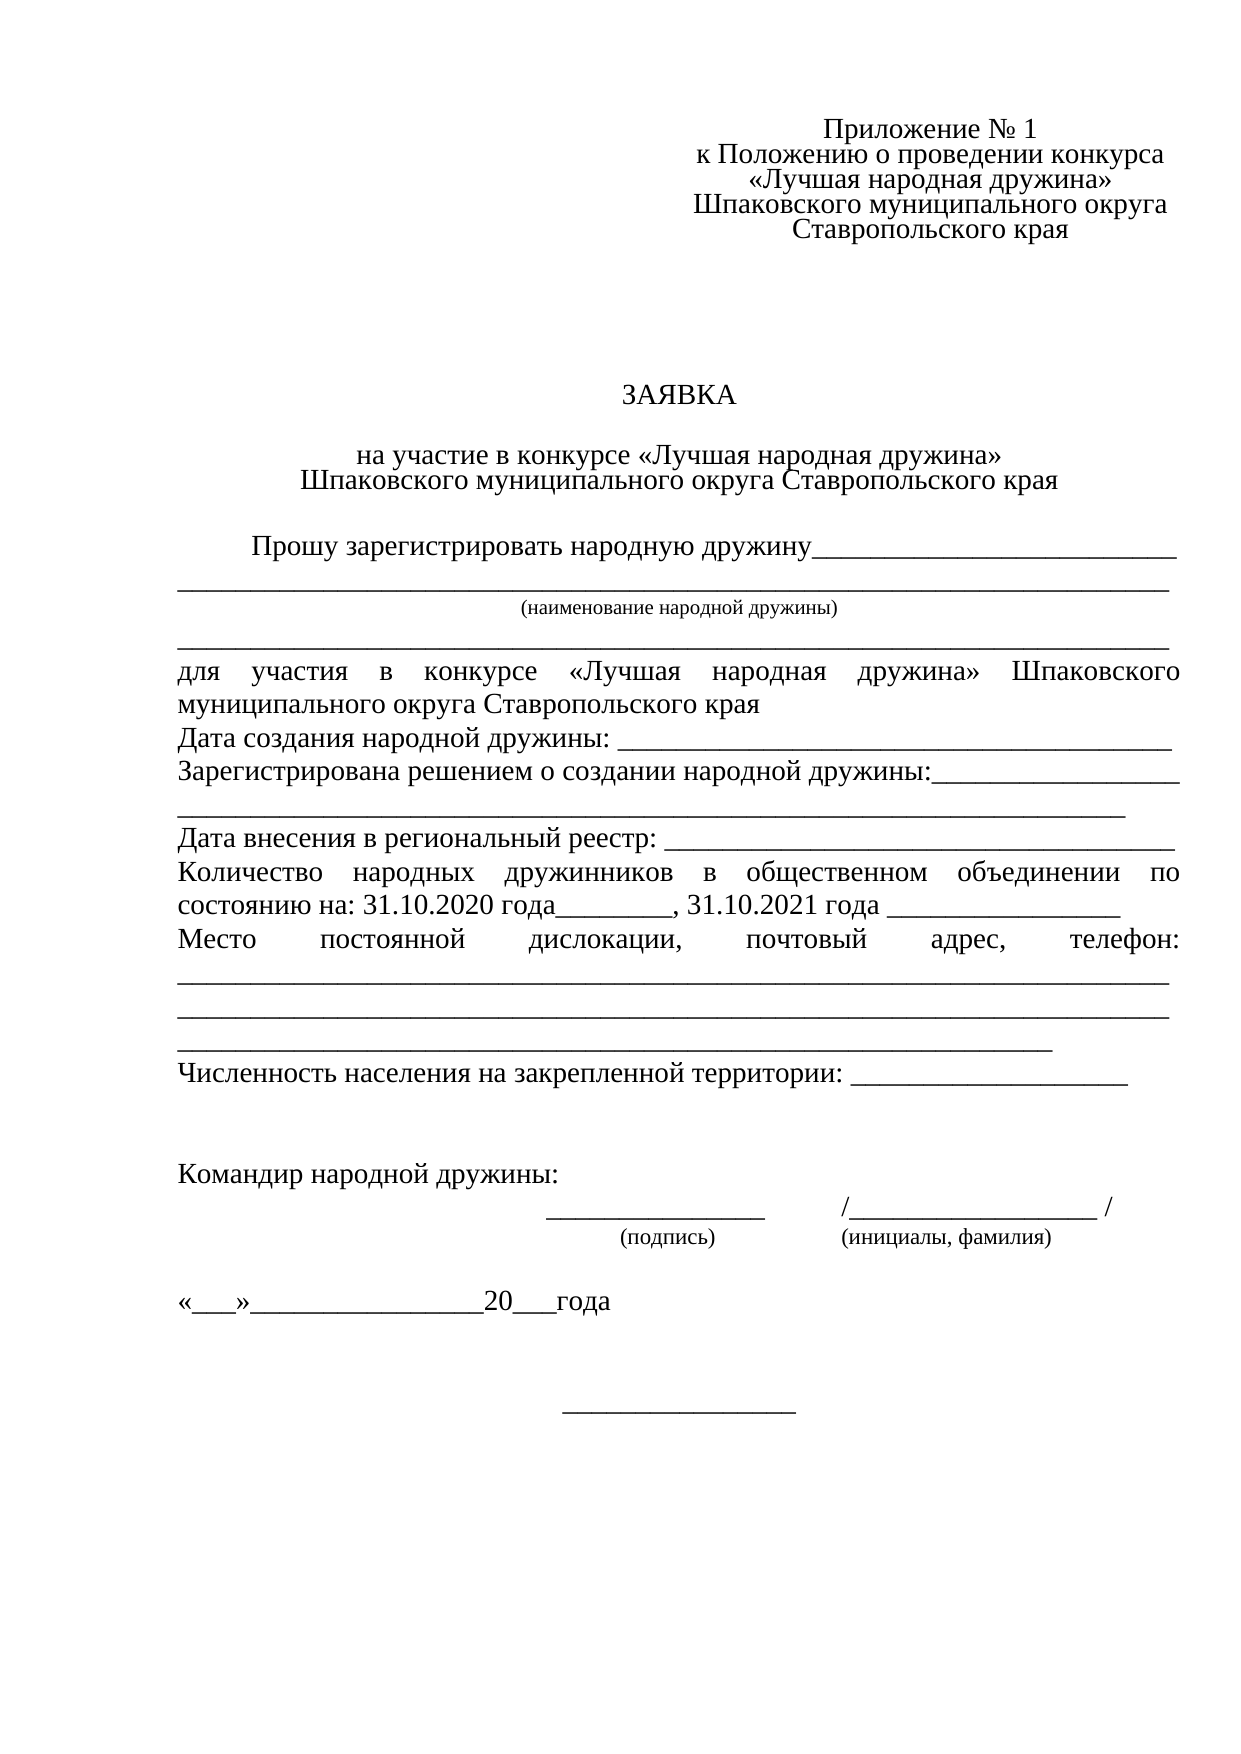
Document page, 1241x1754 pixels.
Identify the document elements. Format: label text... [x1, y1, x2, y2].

text ЗАЯВКА [177, 377, 1181, 411]
text Численность населения на закрепленной территории: ___________________ [177, 1055, 1181, 1089]
text _________________________________________________________________ [177, 787, 1181, 820]
text Прошу зарегистрировать народную дружину_________________________ [177, 528, 1181, 561]
text ____________________________________________________________________ [177, 619, 1181, 653]
text Место постоянной дислокации, почтовый адрес, телефон: ____________________________________________________________________________________________________________________________________________________________________________________________________ [177, 921, 1181, 1055]
text Командир народной дружины: [177, 1156, 1181, 1189]
text ________________ [177, 1383, 1181, 1417]
text «___»________________20___года [177, 1283, 1181, 1316]
text (подпись) (инициалы, фамилия) [546, 1223, 1181, 1249]
text для участия в конкурсе «Лучшая народная дружина» Шпаковского муниципального округа Ставропольского края [177, 653, 1181, 720]
text на участие в конкурсе «Лучшая народная дружина» [177, 444, 1181, 469]
text к Положению о проведении конкурса «Лучшая народная дружина» Шпаковского муниципального округа Ставропольского края [679, 143, 1181, 243]
text Зарегистрирована решением о создании народной дружины:_________________ [177, 753, 1181, 787]
text Приложение № 1 [679, 118, 1181, 143]
text Дата внесения в региональный реестр: ___________________________________ [177, 820, 1181, 854]
text _______________ /_________________ / [472, 1189, 1181, 1223]
text Дата создания народной дружины: ______________________________________ [177, 720, 1181, 753]
text (наименование народной дружины) [177, 595, 1181, 619]
text Количество народных дружинников в общественном объединении по состоянию на: 31.10.2020 года________, 31.10.2021 года ________________ [177, 854, 1181, 921]
text ____________________________________________________________________ [177, 561, 1181, 595]
text Шпаковского муниципального округа Ставропольского края [177, 469, 1181, 494]
